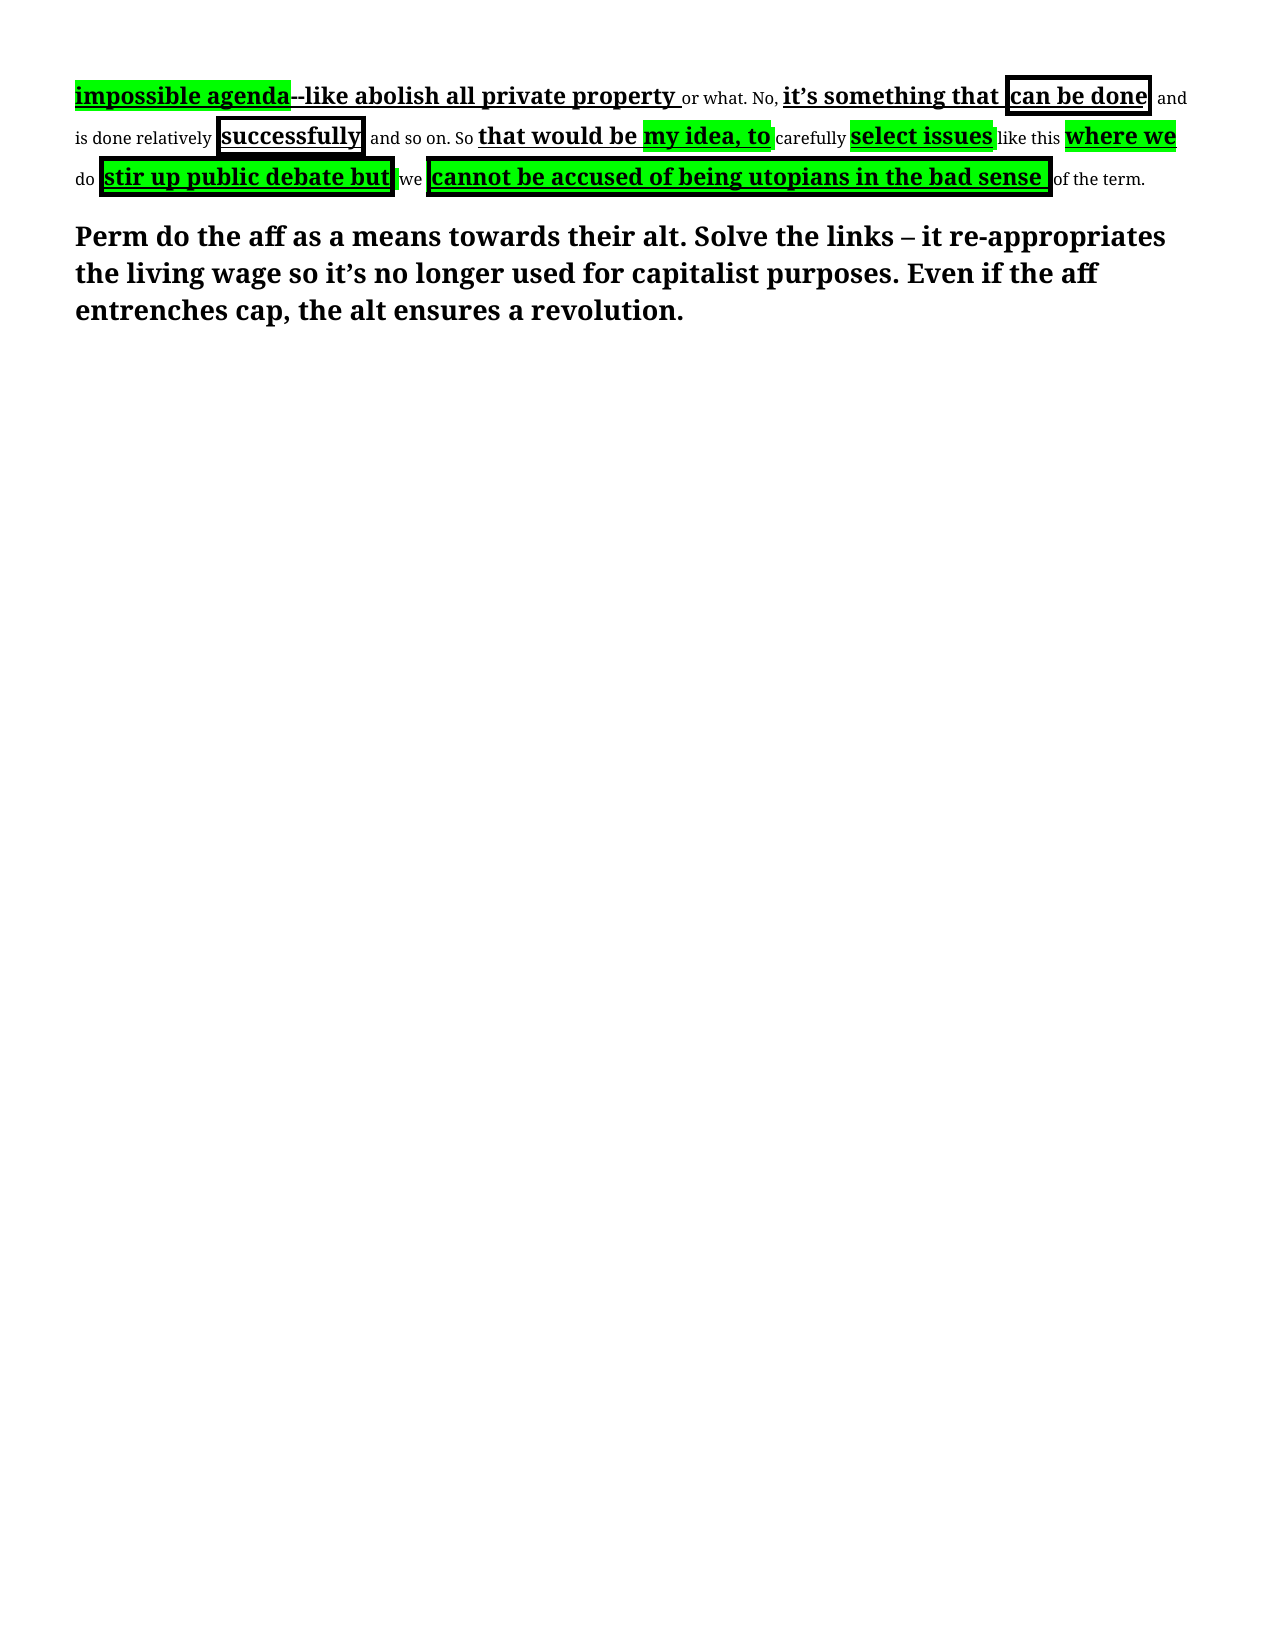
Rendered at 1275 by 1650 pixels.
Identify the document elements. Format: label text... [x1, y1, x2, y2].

subtitle Perm do the aff as a means towards their alt. Solve the links – it re-appropriates the living wage so it’s no longer used for capitalist purposes. Even if the aff entrenches cap, the alt ensures a revolution. [75, 218, 1200, 328]
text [75, 75, 1200, 197]
